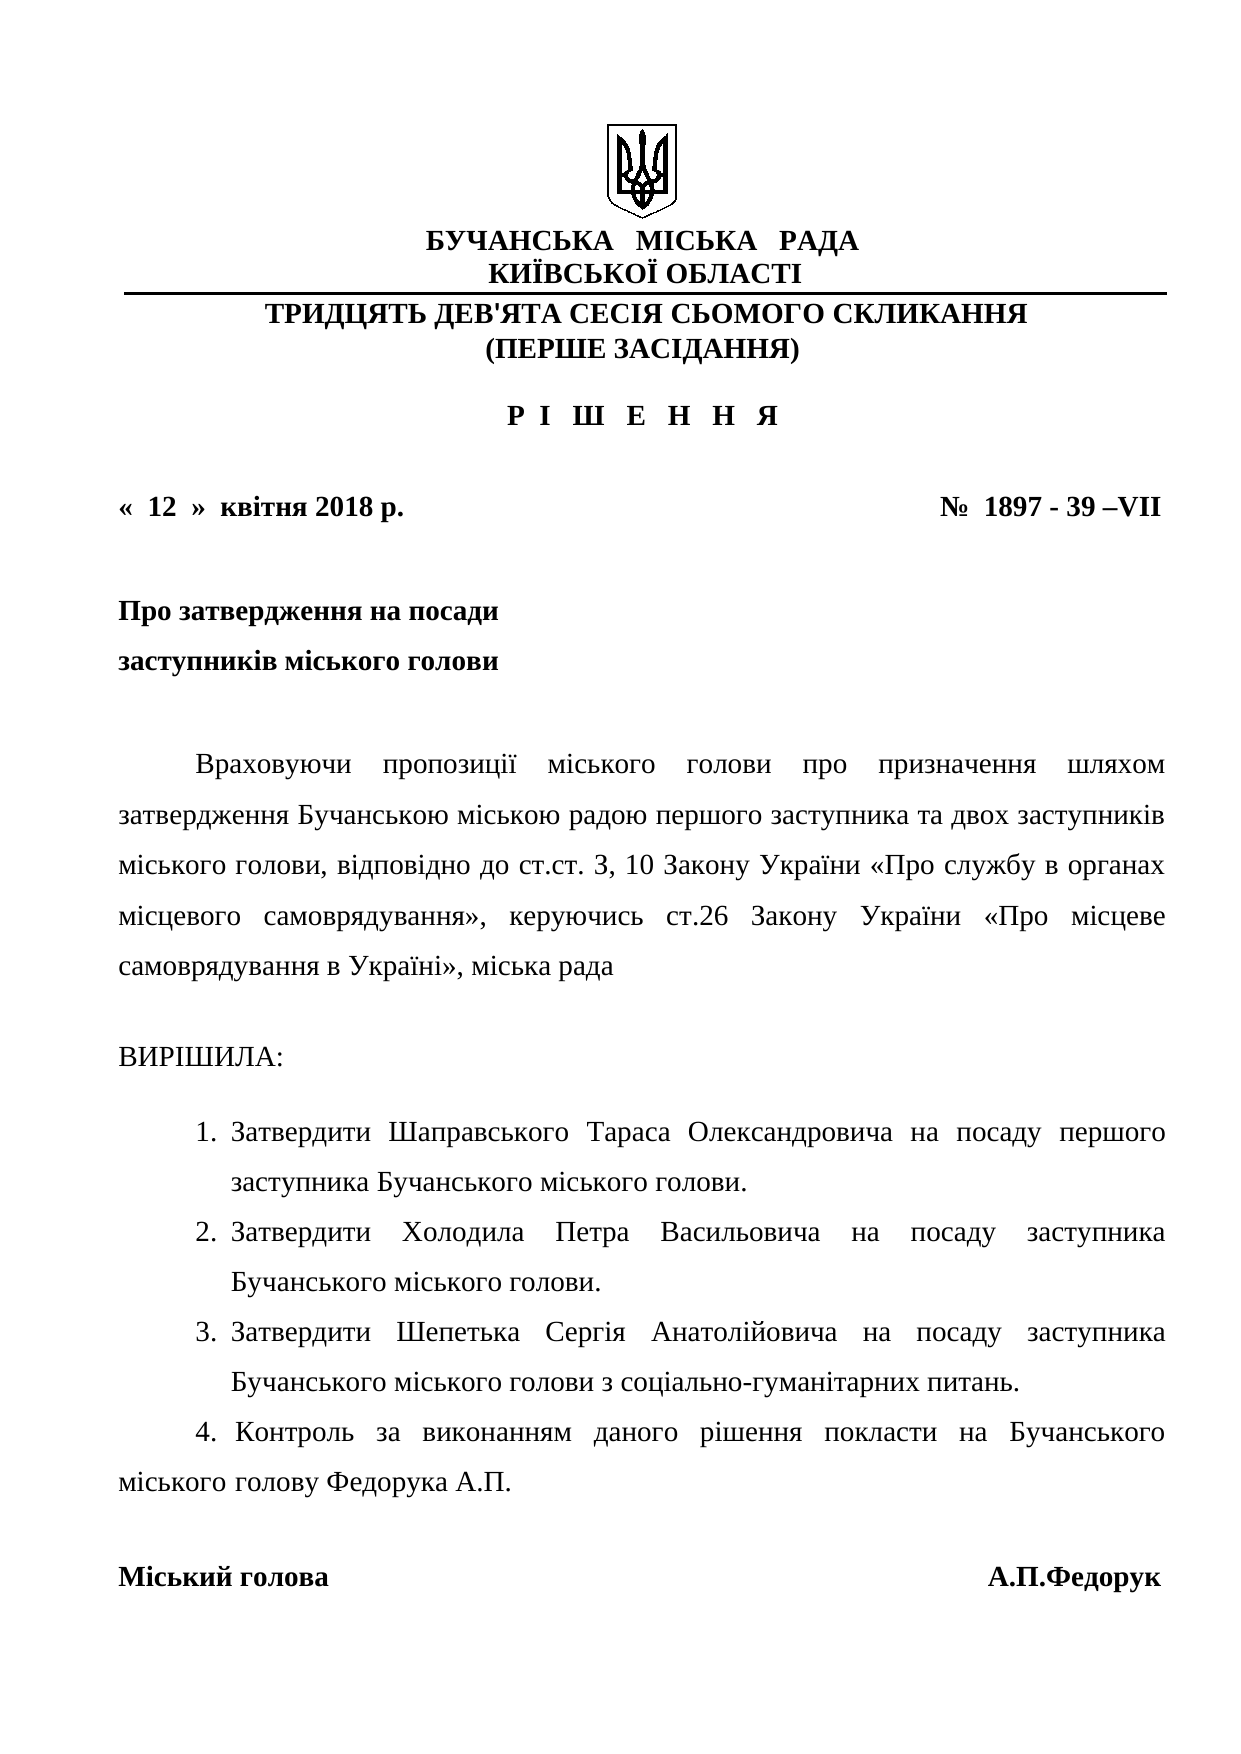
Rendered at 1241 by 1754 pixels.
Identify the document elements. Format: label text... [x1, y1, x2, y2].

subtitle Р І Ш Е Н Н Я [118, 398, 1167, 431]
list Затвердити Шепетька Сергія Анатолійовича на посаду заступника Бучанського міського голови з соціально-гуманітарних питань. [195, 1301, 1167, 1401]
list Контроль за виконанням даного рішення покласти на Бучанського міського голову Федорука А.П. [118, 1401, 1167, 1501]
text (ПЕРШЕ ЗАСІДАННЯ) [118, 331, 1167, 364]
list Затвердити Холодила Петра Васильовича на посаду заступника Бучанського міського голови. [195, 1201, 1167, 1301]
text ВИРІШИЛА: [118, 1043, 1167, 1072]
text ТРИДЦЯТЬ ДЕВ'ЯТА СЕСІЯ СЬОМОГО СКЛИКАННЯ [118, 295, 1167, 331]
subtitle БУЧАНСЬКА МІСЬКА РАДА [118, 223, 1167, 256]
text Про затвердження на посади заступників міського голови [118, 580, 644, 680]
subtitle КИЇВСЬКОЇ ОБЛАСТІ [123, 256, 1167, 295]
text Міський голова А.П.Федорук [118, 1559, 1167, 1592]
subtitle « 12 » квітня 2018 р. № 1897 - 39 –VІI [118, 489, 1167, 522]
text Враховуючи пропозиції міського голови про призначення шляхом затвердження Бучанською міською радою першого заступника та двох заступників міського голови, відповідно до ст.ст. З, 10 Закону України «Про службу в органах місцевого самоврядування», керуючись ст.26 Закону України «Про місцеве самоврядування в Україні», міська рада [118, 733, 1167, 986]
list Затвердити Шаправського Тараса Олександровича на посаду першого заступника Бучанського міського голови. [195, 1101, 1167, 1201]
